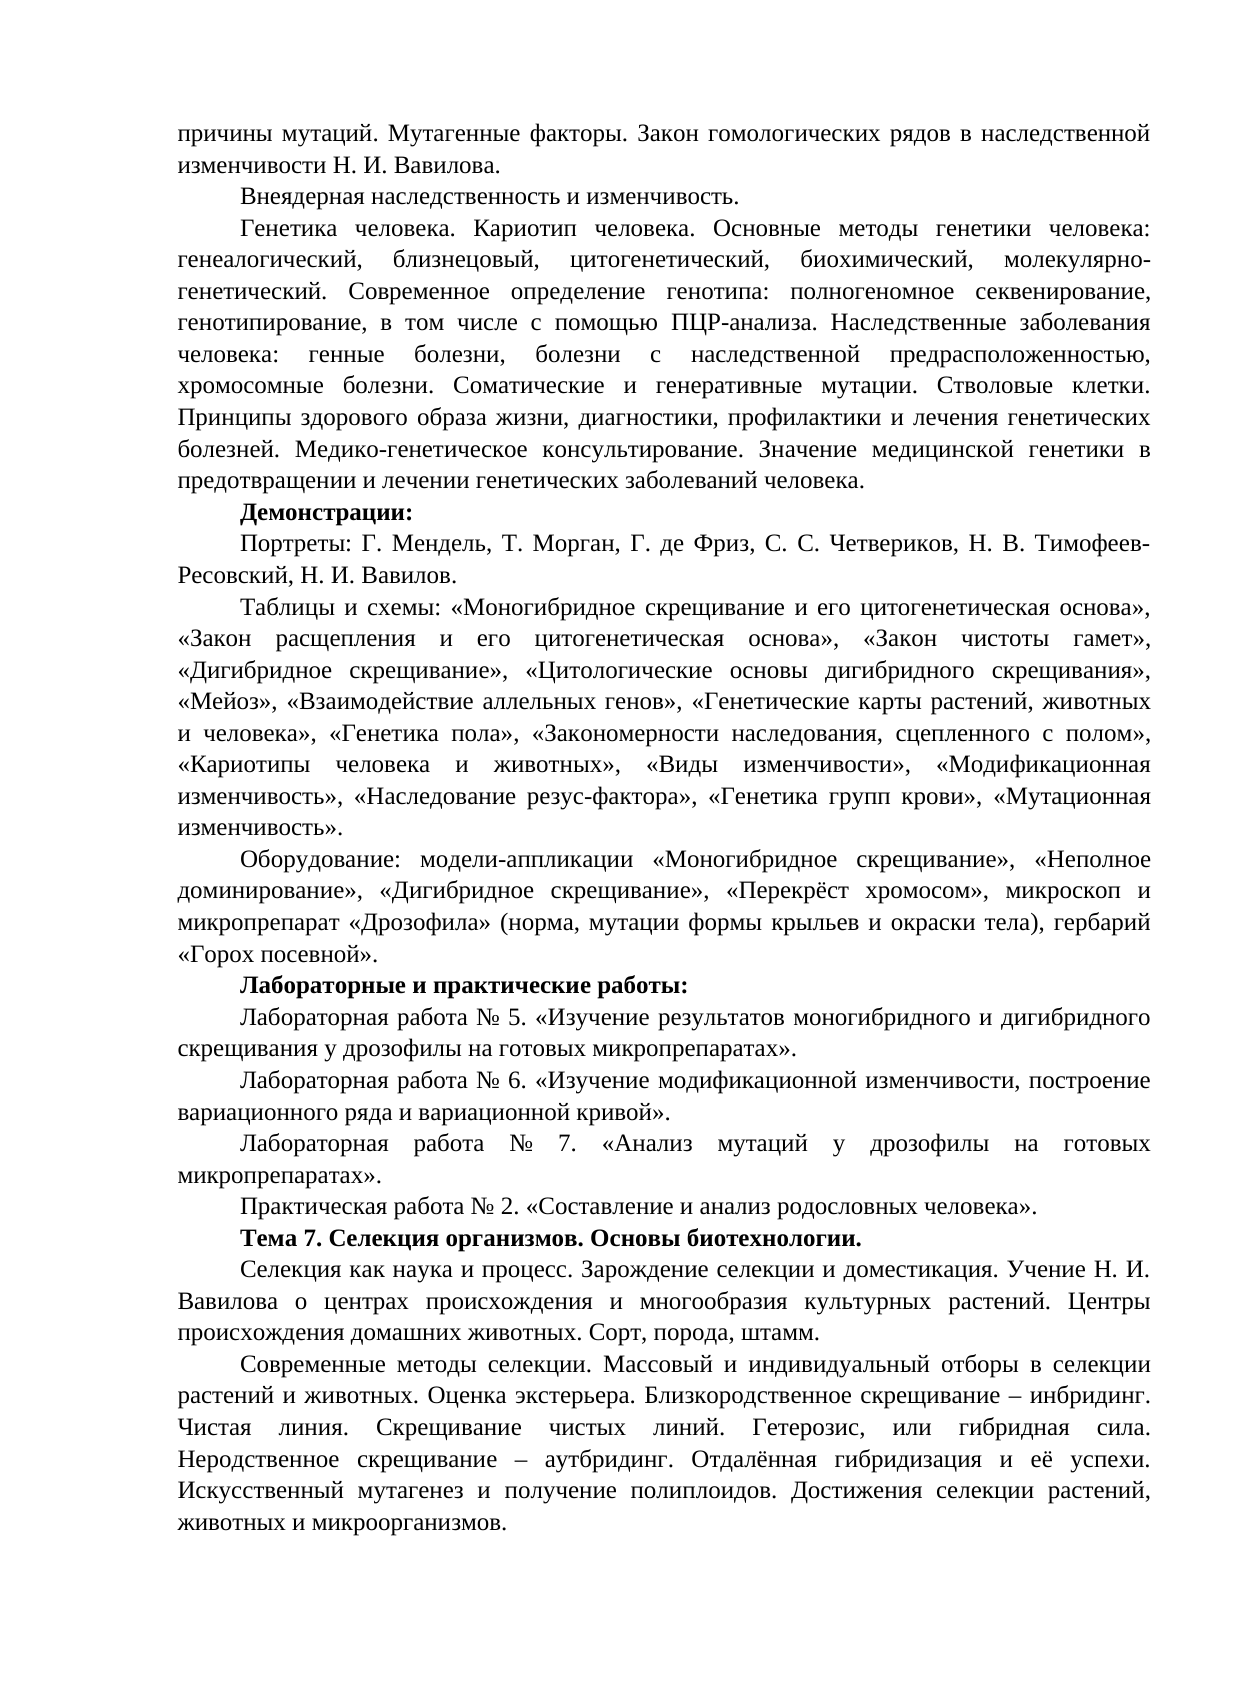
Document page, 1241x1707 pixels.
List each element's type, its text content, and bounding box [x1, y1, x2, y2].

text Лабораторные и практические работы: [177, 970, 1152, 999]
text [177, 118, 1152, 178]
text Лабораторная работа № 5. «Изучение результатов моногибридного и дигибридного скрещивания у дрозофилы на готовых микропрепаратах». [177, 1002, 1152, 1062]
text Современные методы селекции. Массовый и индивидуальный отборы в селекции растений и животных. Оценка экстерьера. Близкородственное скрещивание – инбридинг. Чистая линия. Скрещивание чистых линий. Гетерозис, или гибридная сила. Неродственное скрещивание – аутбридинг. Отдалённая гибридизация и её успехи. Искусственный мутагенез и получение полиплоидов. Достижения селекции растений, животных и микроорганизмов. [177, 1349, 1152, 1536]
text Селекция как наука и процесс. Зарождение селекции и доместикация. Учение Н. И. Вавилова о центрах происхождения и многообразия культурных растений. Центры происхождения домашних животных. Сорт, порода, штамм. [177, 1254, 1152, 1346]
text Генетика человека. Кариотип человека. Основные методы генетики человека: генеалогический, близнецовый, цитогенетический, биохимический, молекулярно-генетический. Современное определение генотипа: полногеномное секвенирование, генотипирование, в том числе с помощью ПЦР-анализа. Наследственные заболевания человека: генные болезни, болезни с наследственной предрасположенностью, хромосомные болезни. Соматические и генеративные мутации. Стволовые клетки. Принципы здорового образа жизни, диагностики, профилактики и лечения генетических болезней. Медико-генетическое консультирование. Значение медицинской генетики в предотвращении и лечении генетических заболеваний человека. [177, 213, 1152, 494]
text Лабораторная работа № 6. «Изучение модификационной изменчивости, построение вариационного ряда и вариационной кривой». [177, 1065, 1152, 1125]
text Демонстрации: [177, 497, 1152, 526]
text Лабораторная работа № 7. «Анализ мутаций у дрозофилы на готовых микропрепаратах». [177, 1128, 1152, 1188]
text Практическая работа № 2. «Составление и анализ родословных человека». [177, 1191, 1152, 1220]
text Оборудование: модели-аппликации «Моногибридное скрещивание», «Неполное доминирование», «Дигибридное скрещивание», «Перекрёст хромосом», микроскоп и микропрепарат «Дрозофила» (норма, мутации формы крыльев и окраски тела), гербарий «Горох посевной». [177, 844, 1152, 967]
text Портреты: Г. Мендель, Т. Морган, Г. де Фриз, С. С. Четвериков, Н. В. Тимофеев-Ресовский, Н. И. Вавилов. [177, 528, 1152, 589]
text Таблицы и схемы: «Моногибридное скрещивание и его цитогенетическая основа», «Закон расщепления и его цитогенетическая основа», «Закон чистоты гамет», «Дигибридное скрещивание», «Цитологические основы дигибридного скрещивания», «Мейоз», «Взаимодействие аллельных генов», «Генетические карты растений, животных и человека», «Генетика пола», «Закономерности наследования, сцепленного с полом», «Кариотипы человека и животных», «Виды изменчивости», «Модификационная изменчивость», «Наследование резус-фактора», «Генетика групп крови», «Мутационная изменчивость». [177, 592, 1152, 841]
text Внеядерная наследственность и изменчивость. [177, 181, 1152, 210]
text Тема 7. Селекция организмов. Основы биотехнологии. [177, 1223, 1152, 1252]
